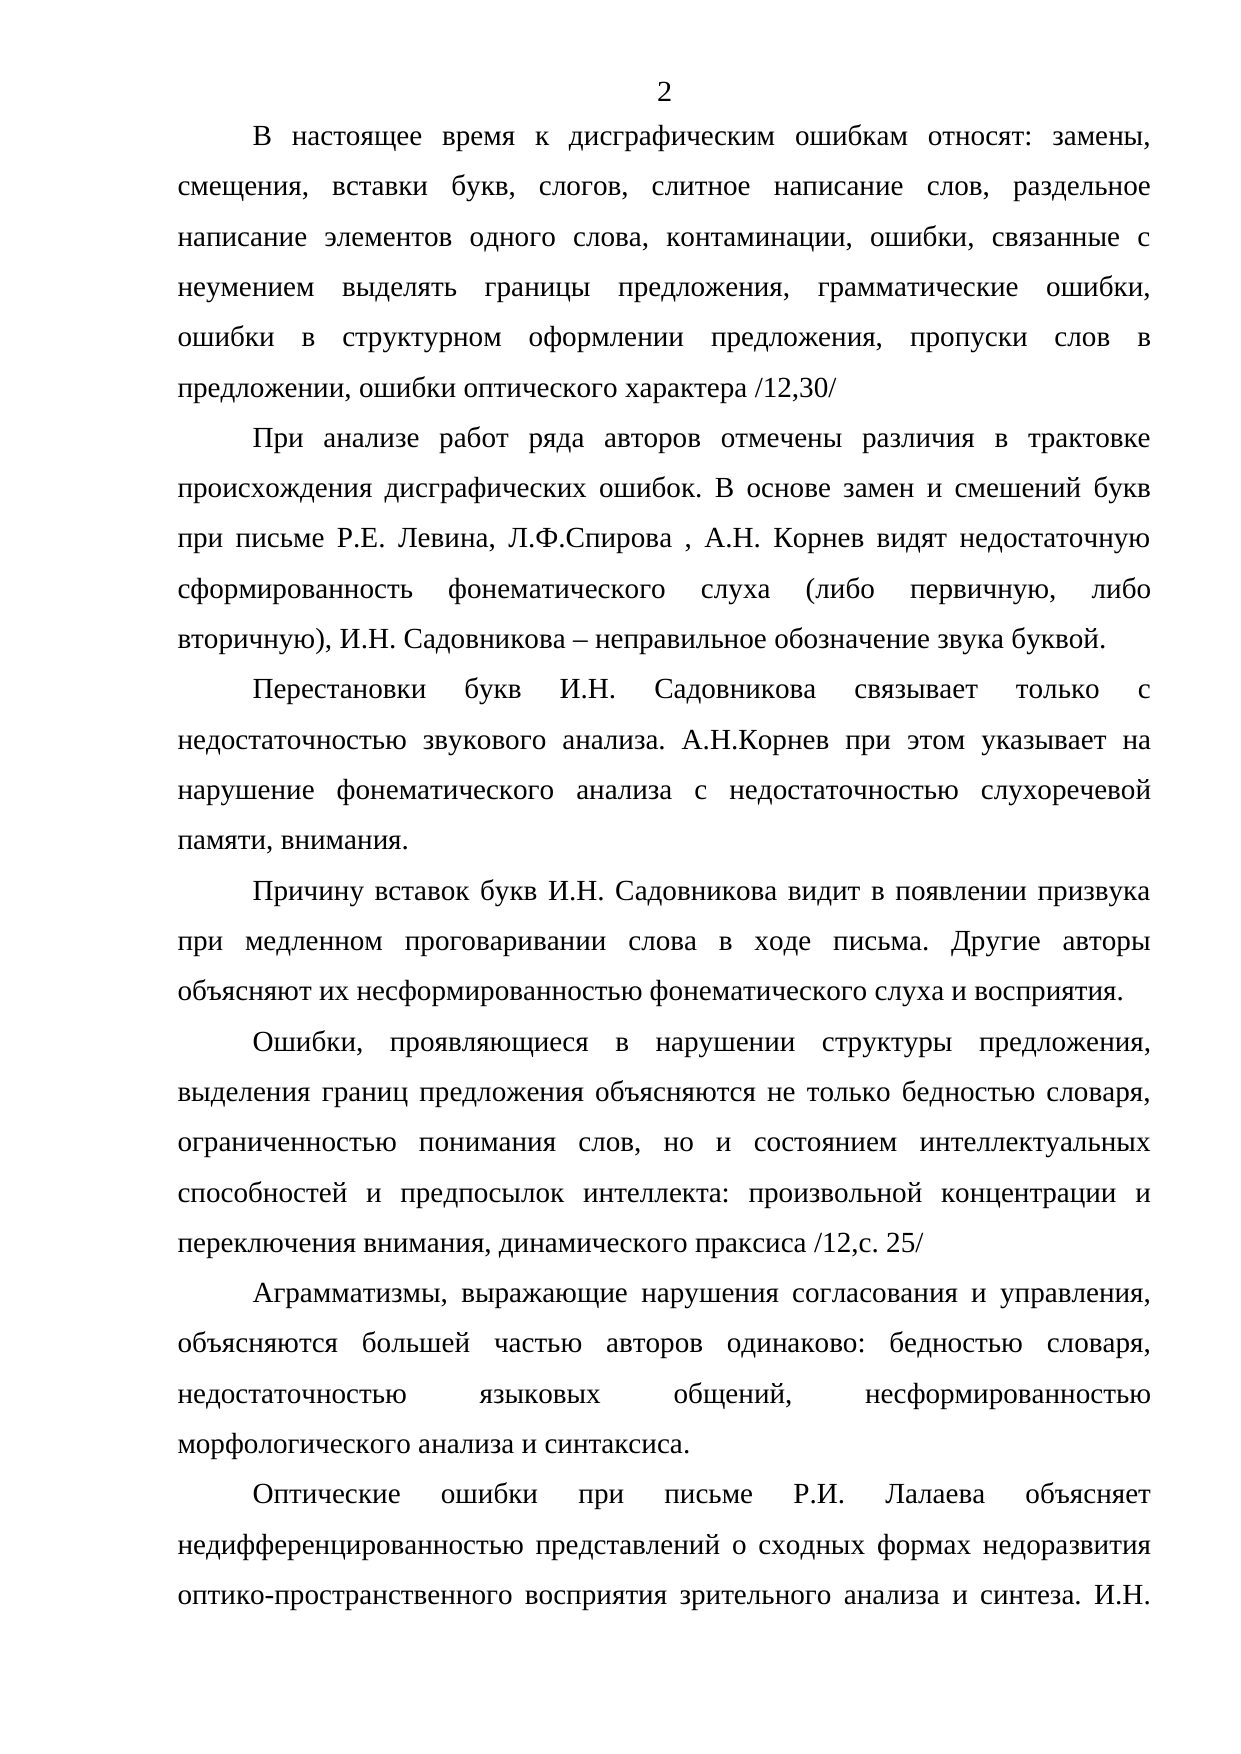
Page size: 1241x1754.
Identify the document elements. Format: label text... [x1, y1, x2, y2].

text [177, 1477, 1152, 1611]
text Ошибки, проявляющиеся в нарушении структуры предложения, выделения границ предложения объясняются не только бедностью словаря, ограниченностью понимания слов, но и состоянием интеллектуальных способностей и предпосылок интеллекта: произвольной концентрации и переключения внимания, динамического праксиса /12,с. 25/ [177, 1024, 1152, 1258]
text Перестановки букв И.Н. Садовникова связывает только с недостаточностью звукового анализа. А.Н.Корнев при этом указывает на нарушение фонематического анализа с недостаточностью слухоречевой памяти, внимания. [177, 672, 1152, 856]
text В настоящее время к дисграфическим ошибкам относят: замены, смещения, вставки букв, слогов, слитное написание слов, раздельное написание элементов одного слова, контаминации, ошибки, связанные с неумением выделять границы предложения, грамматические ошибки, ошибки в структурном оформлении предложения, пропуски слов в предложении, ошибки оптического характера /12,30/ [177, 118, 1152, 403]
text Причину вставок букв И.Н. Садовникова видит в появлении призвука при медленном проговаривании слова в ходе письма. Другие авторы объясняют их несформированностью фонематического слуха и восприятия. [177, 873, 1152, 1007]
text Аграмматизмы, выражающие нарушения согласования и управления, объясняются большей частью авторов одинаково: бедностью словаря, недостаточностью языковых общений, несформированностью морфологического анализа и синтаксиса. [177, 1275, 1152, 1460]
text При анализе работ ряда авторов отмечены различия в трактовке происхождения дисграфических ошибок. В основе замен и смешений букв при письме Р.Е. Левина, Л.Ф.Спирова , А.Н. Корнев видят недостаточную сформированность фонематического слуха (либо первичную, либо вторичную), И.Н. Садовникова – неправильное обозначение звука буквой. [177, 420, 1152, 655]
